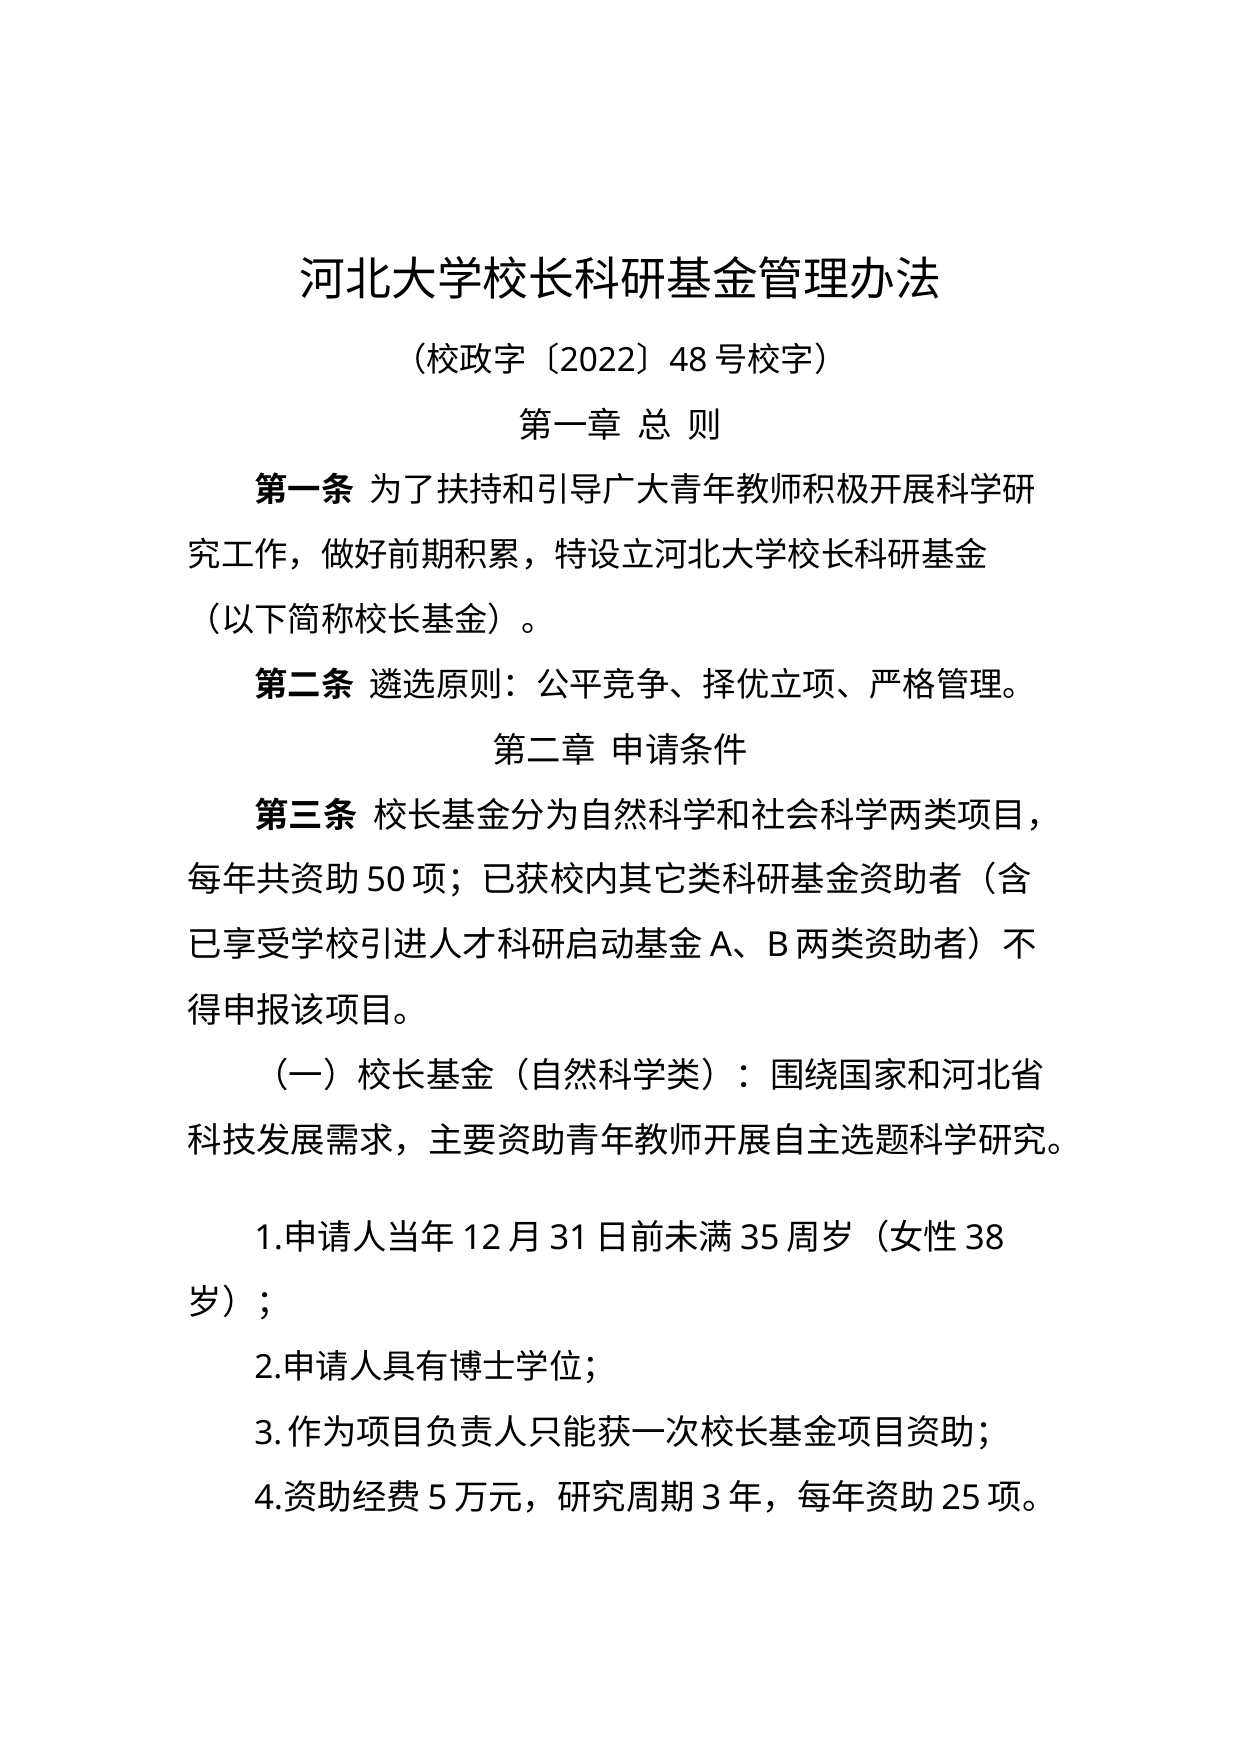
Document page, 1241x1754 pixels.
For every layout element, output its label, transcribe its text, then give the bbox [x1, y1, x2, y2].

text 第一条 为了扶持和引导广大青年教师积极开展科学研究工作，做好前期积累，特设立河北大学校长科研基金（以下简称校长基金）。 [187, 454, 1053, 649]
text 第一章 总 则 [187, 389, 1053, 454]
text 3. 作为项目负责人只能获一次校长基金项目资助； [187, 1397, 1053, 1462]
text 2.申请人具有博士学位； [187, 1332, 1053, 1397]
text （校政字〔2022〕48号校字） [187, 324, 1053, 389]
text 1.申请人当年12月31日前未满35周岁（女性38岁）； [187, 1202, 1053, 1332]
text （一）校长基金（自然科学类）：围绕国家和河北省科技发展需求，主要资助青年教师开展自主选题科学研究。 [187, 1039, 1053, 1202]
text 河北大学校长科研基金管理办法 [187, 227, 1053, 324]
text 第二条 遴选原则：公平竞争、择优立项、严格管理。 [187, 649, 1053, 714]
text 第二章 申请条件 [187, 714, 1053, 779]
text 4.资助经费5万元，研究周期3年，每年资助25项。 [187, 1462, 1053, 1559]
text 第三条 校长基金分为自然科学和社会科学两类项目，每年共资助50项；已获校内其它类科研基金资助者（含已享受学校引进人才科研启动基金A、B两类资助者）不得申报该项目。 [187, 779, 1053, 1039]
